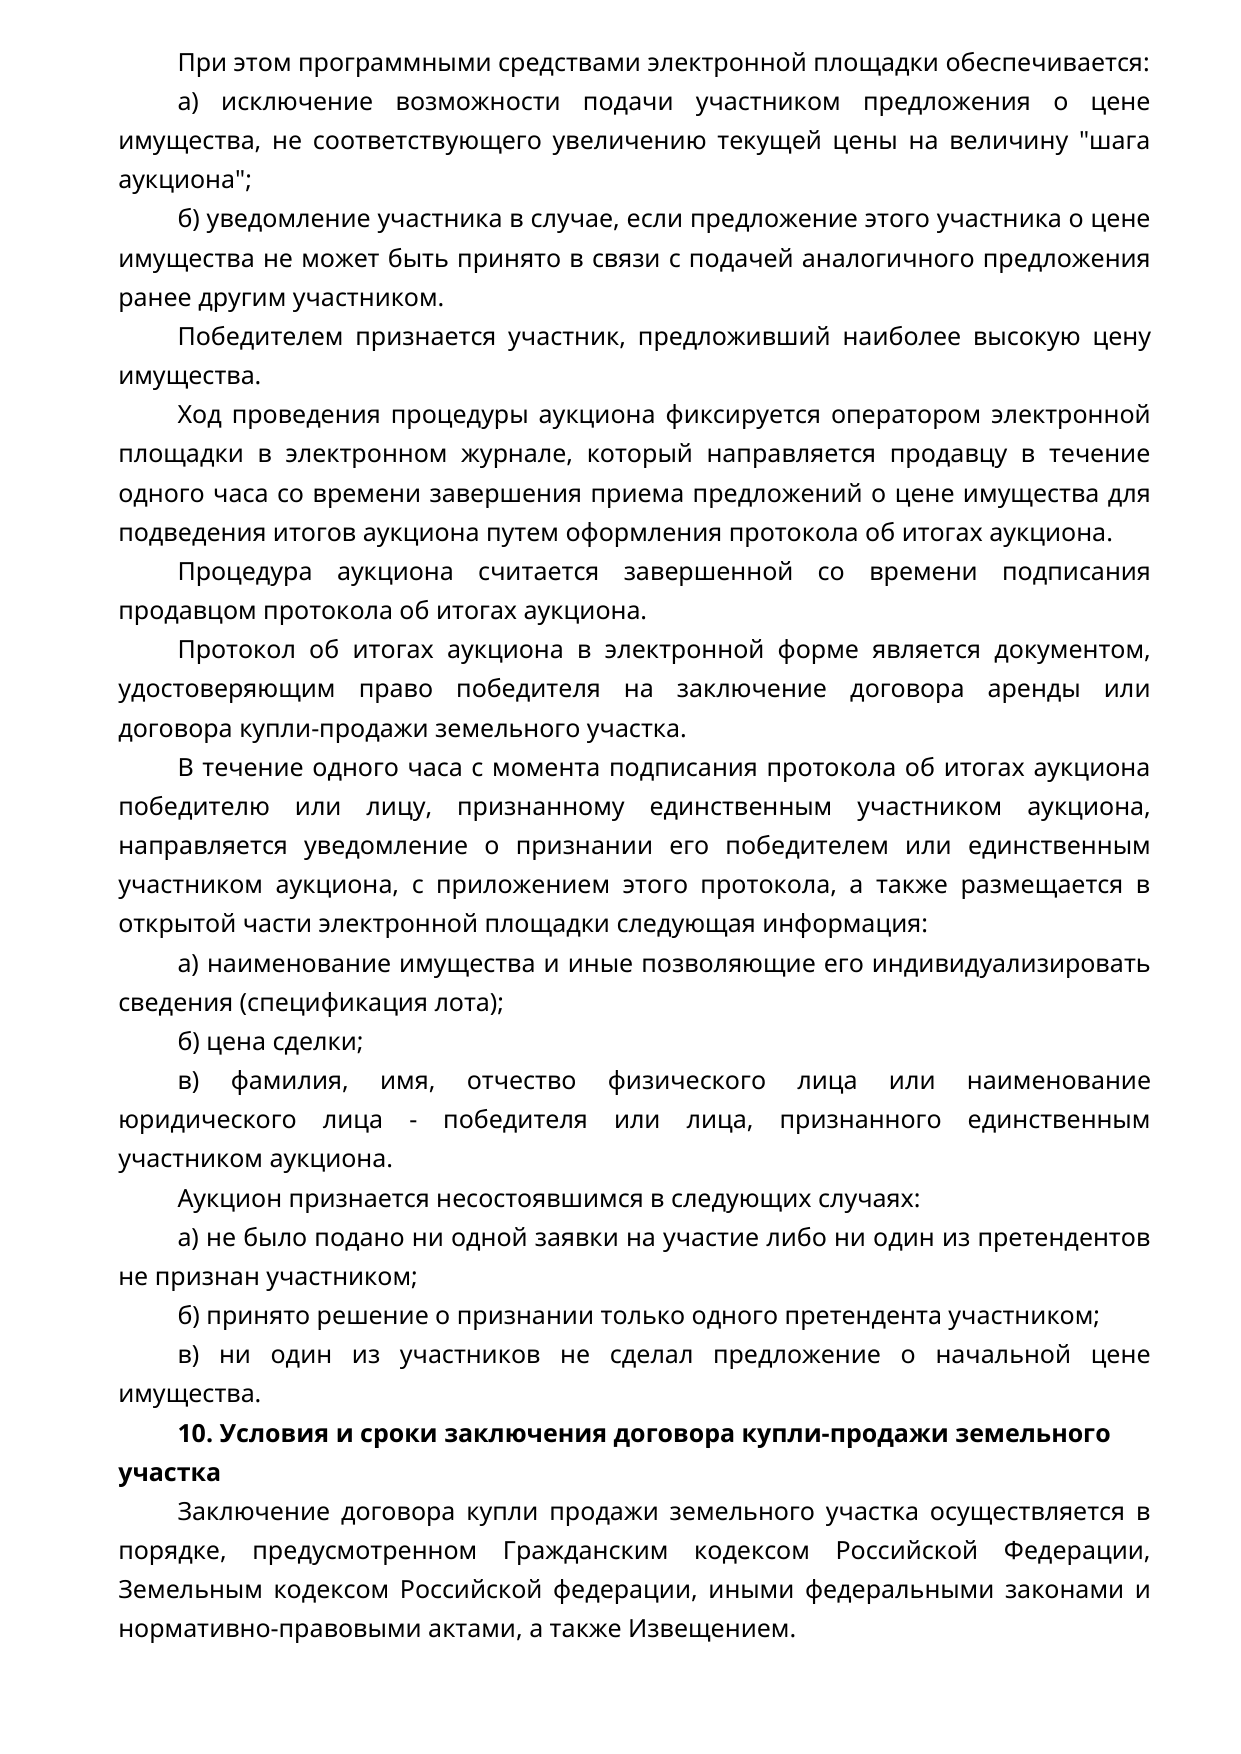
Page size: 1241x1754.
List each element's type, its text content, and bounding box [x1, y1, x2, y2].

text б) принято решение о признании только одного претендента участником; [118, 1298, 1152, 1332]
text Заключение договора купли продажи земельного участка осуществляется в порядке, предусмотренном Гражданским кодексом Российской Федерации, Земельным кодексом Российской федерации, иными федеральными законами и нормативно-правовыми актами, а также Извещением. [118, 1493, 1152, 1645]
text а) не было подано ни одной заявки на участие либо ни один из претендентов не признан участником; [118, 1219, 1152, 1293]
text а) наименование имущества и иные позволяющие его индивидуализировать сведения (спецификация лота); [118, 945, 1152, 1018]
text в) ни один из участников не сделал предложение о начальной цене имущества. [118, 1337, 1152, 1410]
text В течение одного часа с момента подписания протокола об итогах аукциона победителю или лицу, признанному единственным участником аукциона, направляется уведомление о признании его победителем или единственным участником аукциона, с приложением этого протокола, а также размещается в открытой части электронной площадки следующая информация: [118, 749, 1152, 940]
text в) фамилия, имя, отчество физического лица или наименование юридического лица - победителя или лица, признанного единственным участником аукциона. [118, 1063, 1152, 1175]
text а) исключение возможности подачи участником предложения о цене имущества, не соответствующего увеличению текущей цены на величину "шага аукциона"; [118, 83, 1152, 196]
text б) уведомление участника в случае, если предложение этого участника о цене имущества не может быть принято в связи с подачей аналогичного предложения ранее другим участником. [118, 201, 1152, 313]
text При этом программными средствами электронной площадки обеспечивается: [118, 44, 1152, 78]
text Ход проведения процедуры аукциона фиксируется оператором электронной площадки в электронном журнале, который направляется продавцу в течение одного часа со времени завершения приема предложений о цене имущества для подведения итогов аукциона путем оформления протокола об итогах аукциона. [118, 397, 1152, 548]
text Процедура аукциона считается завершенной со времени подписания продавцом протокола об итогах аукциона. [118, 553, 1152, 627]
text Победителем признается участник, предложивший наиболее высокую цену имущества. [118, 318, 1152, 392]
text б) цена сделки; [118, 1023, 1152, 1058]
text Протокол об итогах аукциона в электронной форме является документом, удостоверяющим право победителя на заключение договора аренды или договора купли-продажи земельного участка. [118, 632, 1152, 744]
text Аукцион признается несостоявшимся в следующих случаях: [118, 1180, 1152, 1214]
text 10. Условия и сроки заключения договора купли-продажи земельного участка [118, 1415, 1152, 1488]
